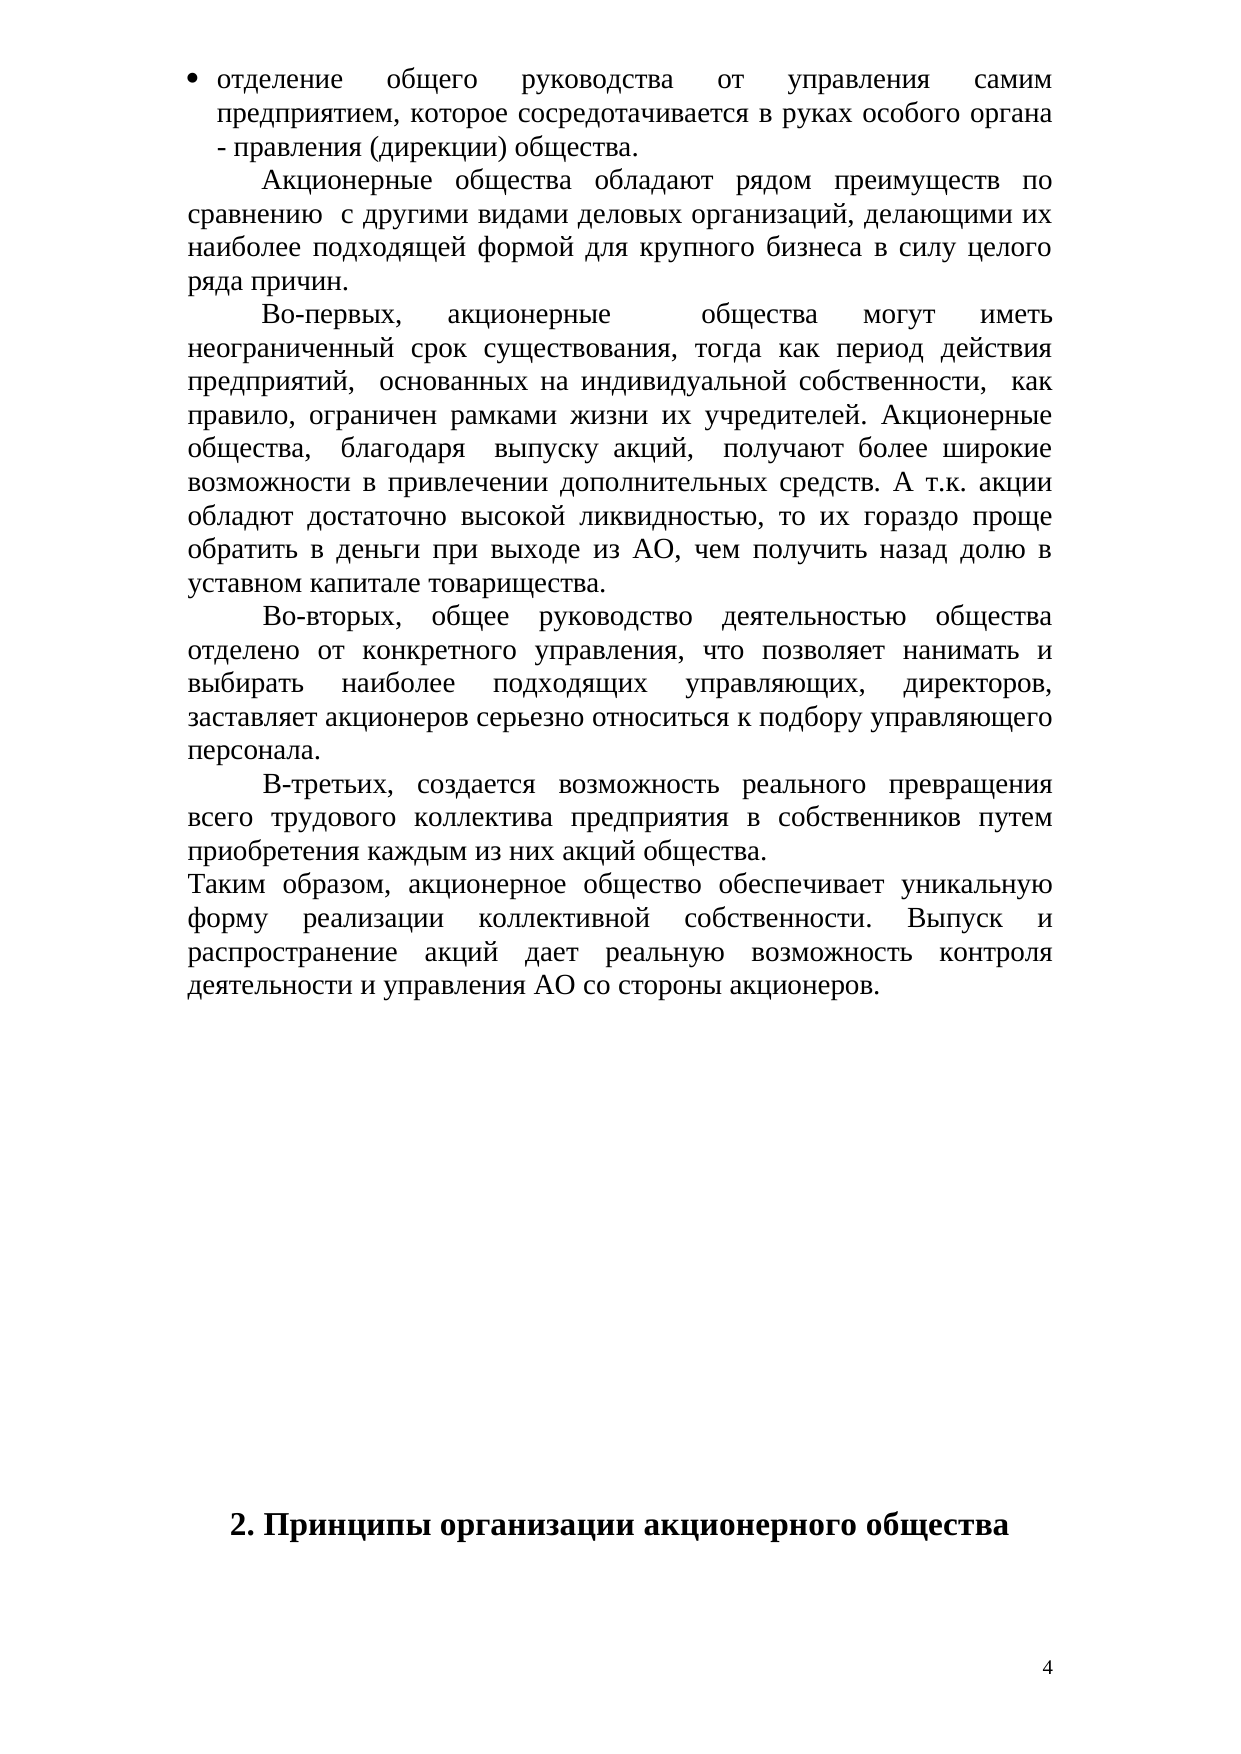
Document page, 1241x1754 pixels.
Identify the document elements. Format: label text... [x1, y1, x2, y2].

list Акционерные общества обладают рядом преимуществ по сравнению с другими видами деловых организаций, делающими их наиболее подходящей формой для крупного бизнеса в силу целого ряда причин. [187, 162, 1053, 297]
list Во-первых, акционерные общества могут иметь неограниченный срок существования, тогда как период действия предприятий, основанных на индивидуальной собственности, как правило, ограничен рамками жизни их учредителей. Акционерные общества, благодаря выпуску акций, получают более широкие возможности в привлечении дополнительных средств. А т.к. акции обладют достаточно высокой ликвидностью, то их гораздо проще обратить в деньги при выходе из АО, чем получить назад долю в уставном капитале товарищества. [187, 297, 1053, 598]
list 2. Принципы организации акционерного общества [187, 1504, 1053, 1543]
list Таким образом, акционерное общество обеспечивает уникальную форму реализации коллективной собственности. Выпуск и распространение акций дает реальную возможность контроля деятельности и управления АО со стороны акционеров. [187, 867, 1053, 1001]
list отделение общего руководства от управления самим предприятием, которое сосредотачивается в руках особого органа - правления (дирекции) общества. [187, 62, 1053, 162]
text Во-вторых, общее руководство деятельностью общества отделено от конкретного управления, что позволяет нанимать и выбирать наиболее подходящих управляющих, директоров, заставляет акционеров серьезно относиться к подбору управляющего персонала. [187, 598, 1053, 766]
list В-третьих, создается возможность реального превращения всего трудового коллектива предприятия в собственников путем приобретения каждым из них акций общества. [187, 766, 1053, 867]
